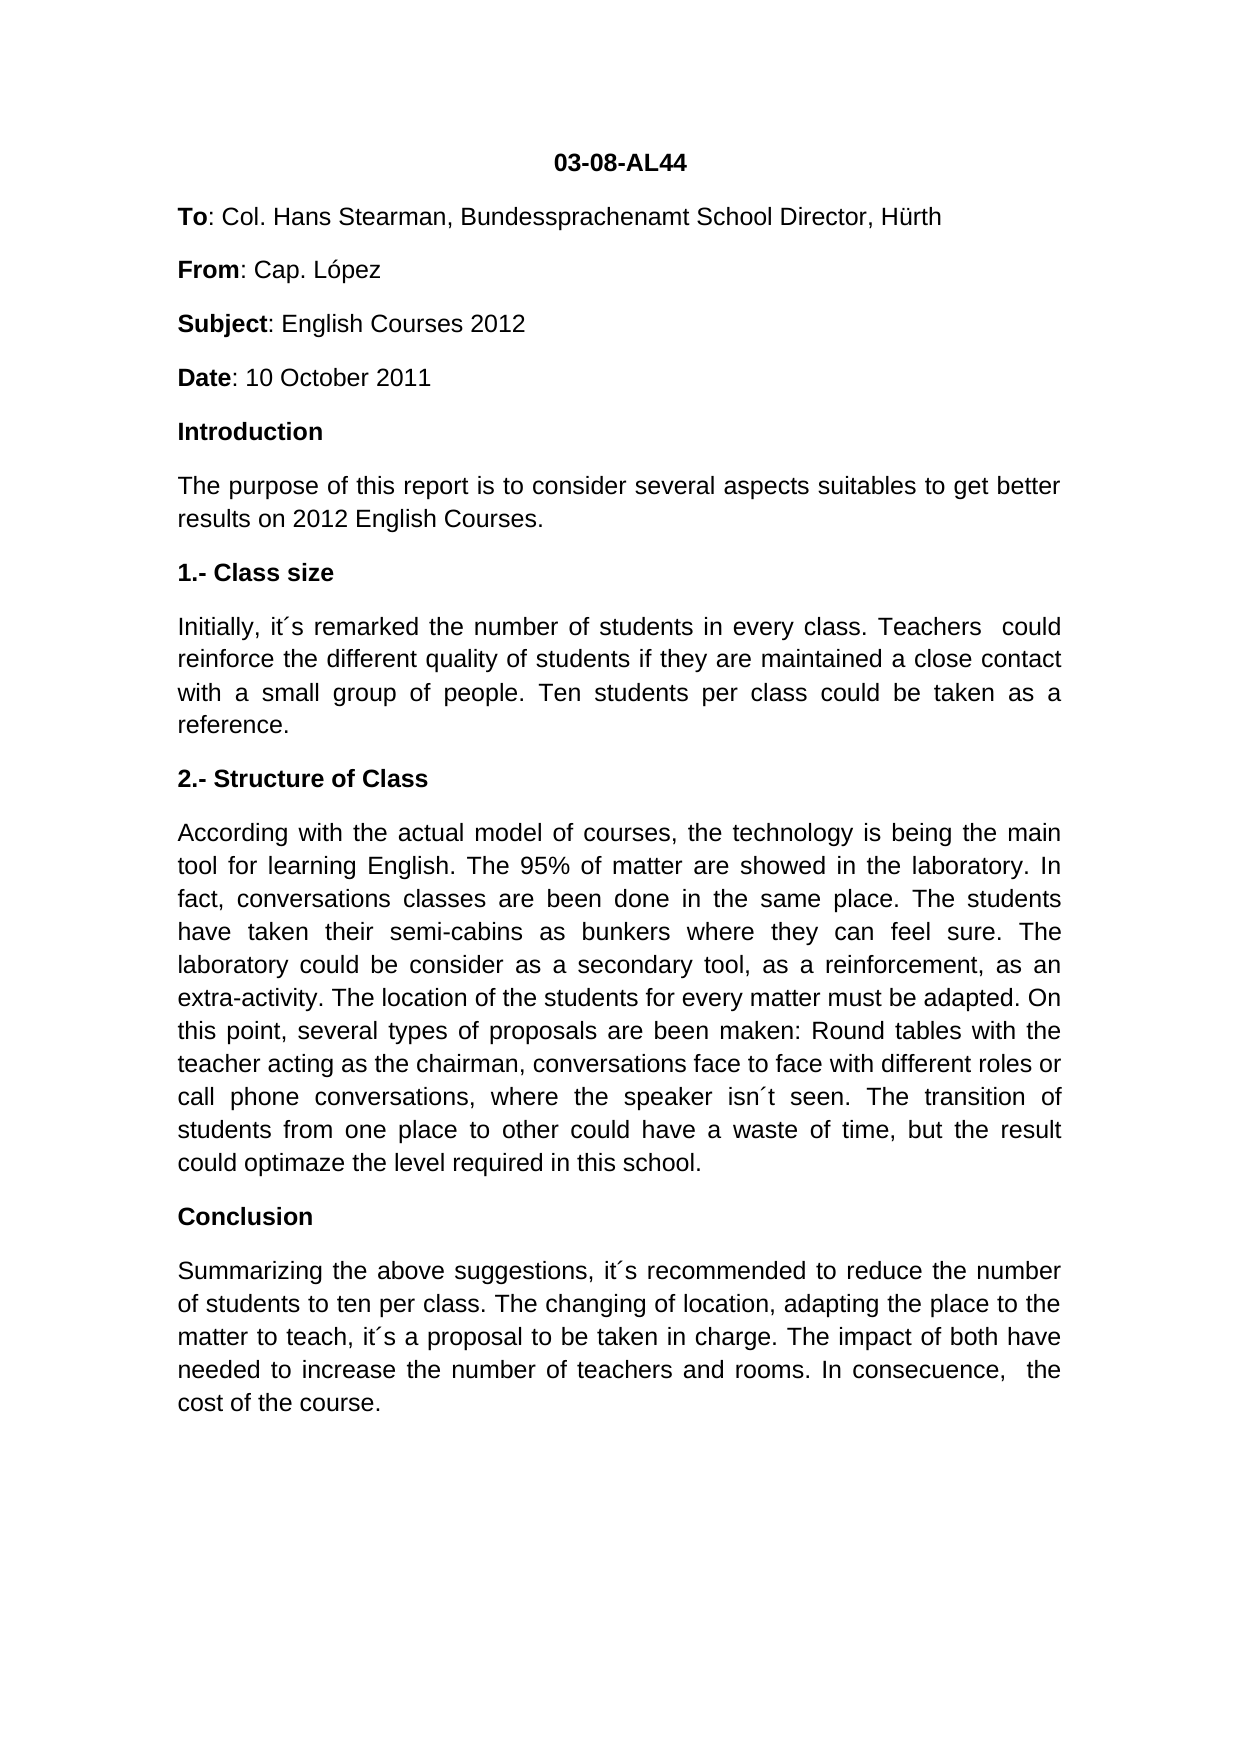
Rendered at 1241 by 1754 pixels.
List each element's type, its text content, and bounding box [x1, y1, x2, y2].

text 2.- Structure of Class [177, 764, 1063, 793]
text Conclusion [177, 1202, 1063, 1231]
text The purpose of this report is to consider several aspects suitables to get better results on 2012 English Courses. [177, 471, 1063, 532]
text Initially, it´s remarked the number of students in every class. Teachers could reinforce the different quality of students if they are maintained a close contact with a small group of people. Ten students per class could be taken as a reference. [177, 611, 1063, 739]
text To: Col. Hans Stearman, Bundessprachenamt School Director, Hürth [177, 201, 1063, 230]
text 03-08-AL44 [177, 148, 1063, 176]
text Subject: English Courses 2012 [177, 309, 1063, 338]
text According with the actual model of courses, the technology is being the main tool for learning English. The 95% of matter are showed in the laboratory. In fact, conversations classes are been done in the same place. The students have taken their semi-cabins as bunkers where they can feel sure. The laboratory could be consider as a secondary tool, as a reinforcement, as an extra-activity. The location of the students for every matter must be adapted. On this point, several types of proposals are been maken: Round tables with the teacher acting as the chairman, conversations face to face with different roles or call phone conversations, where the speaker isn´t seen. The transition of students from one place to other could have a waste of time, but the result could optimaze the level required in this school. [177, 818, 1063, 1177]
text Summarizing the above suggestions, it´s recommended to reduce the number of students to ten per class. The changing of location, adapting the place to the matter to teach, it´s a proposal to be taken in charge. The impact of both have needed to increase the number of teachers and rooms. In consecuence, the cost of the course. [177, 1256, 1063, 1417]
text 1.- Class size [177, 558, 1063, 586]
text From: Cap. López [177, 255, 1063, 284]
text Date: 10 October 2011 [177, 363, 1063, 392]
text Introduction [177, 417, 1063, 446]
